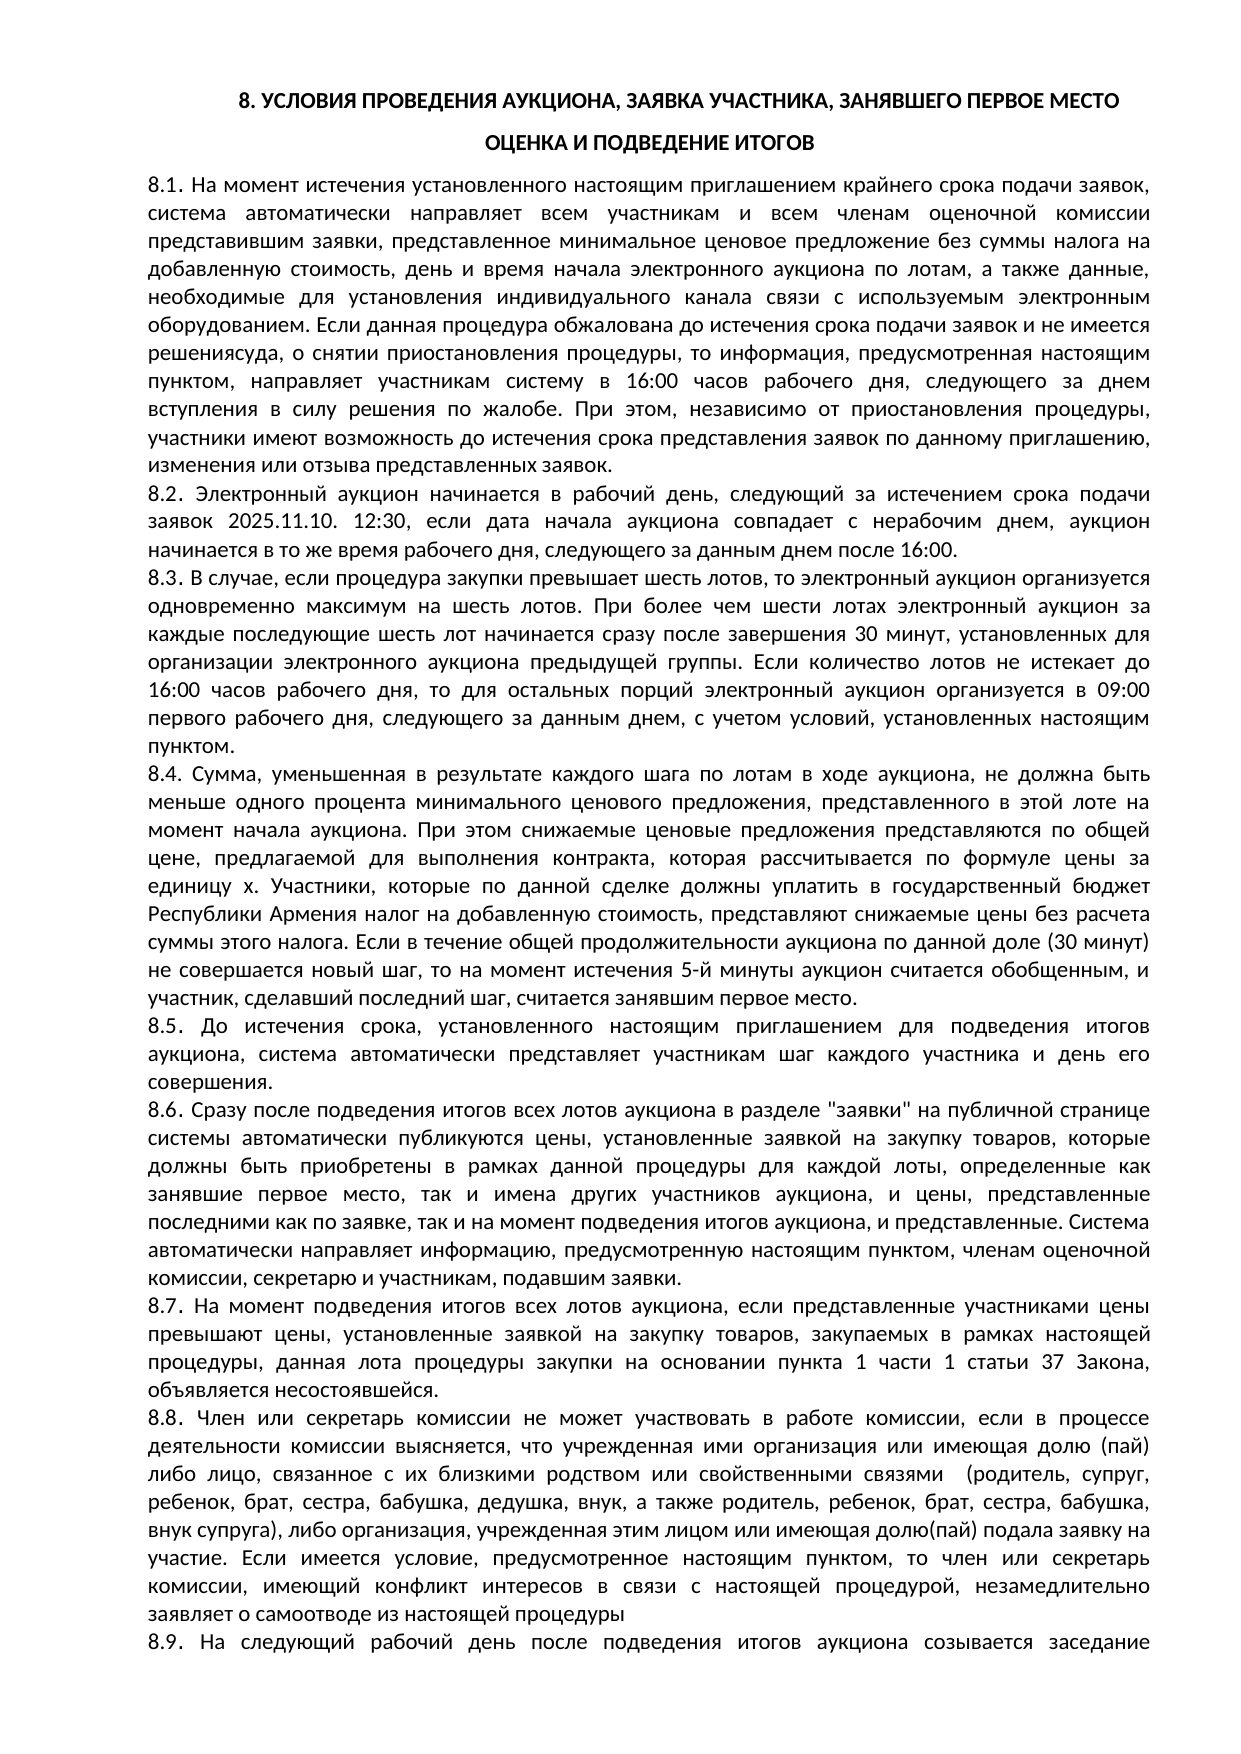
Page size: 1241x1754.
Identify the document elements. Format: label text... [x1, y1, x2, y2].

text 8.8․ Член или секретарь комиссии не может участвовать в работе комиссии, если в процессе деятельности комиссии выясняется, что учрежденная ими организация или имеющая долю (пай) либо лицо, связанное с их близкими родством или свойственными связями (родитель, супруг, ребенок, брат, сестра, бабушка, дедушка, внук, а также родитель, ребенок, брат, сестра, бабушка, внук супруга), либо организация, учрежденная этим лицом или имеющая долю(пай) подала заявку на участие. Если имеется условие, предусмотренное настоящим пунктом, то член или секретарь комиссии, имеющий конфликт интересов в связи с настоящей процедурой, незамедлительно заявляет о самоотводе из настоящей процедуры [148, 1403, 1152, 1627]
text 8.4. Сумма, уменьшенная в результате каждого шага по лотам в ходе аукциона, не должна быть меньше одного процента минимального ценового предложения, представленного в этой лоте на момент начала аукциона. При этом снижаемые ценовые предложения представляются по общей цене, предлагаемой для выполнения контракта, которая рассчитывается по формуле цены за единицу x. Участники, которые по данной сделке должны уплатить в государственный бюджет Республики Армения налог на добавленную стоимость, представляют снижаемые цены без расчета суммы этого налога. Если в течение общей продолжительности аукциона по данной доле (30 минут) не совершается новый шаг, то на момент истечения 5-й минуты аукцион считается обобщенным, и участник, сделавший последний шаг, считается занявшим первое место. [148, 759, 1152, 1011]
text 8.6․ Сразу после подведения итогов всех лотов аукциона в разделе "заявки" на публичной странице системы автоматически публикуются цены, установленные заявкой на закупку товаров, которые должны быть приобретены в рамках данной процедуры для каждой лоты, определенные как занявшие первое место, так и имена других участников аукциона, и цены, представленные последними как по заявке, так и на момент подведения итогов аукциона, и представленные. Система автоматически направляет информацию, предусмотренную настоящим пунктом, членам оценочной комиссии, секретарю и участникам, подавшим заявки. [148, 1095, 1152, 1291]
text 8.2․ Электронный аукцион начинается в рабочий день, следующий за истечением срока подачи заявок 2025.11.10. 12:30 , если дата начала аукциона совпадает с нерабочим днем, аукцион начинается в то же время рабочего дня, следующего за данным днем после 16:00. [148, 479, 1152, 563]
text 8.3․ В случае, если процедура закупки превышает шесть лотов, то электронный аукцион организуется одновременно максимум на шесть лотов. При более чем шести лотах электронный аукцион за каждые последующие шесть лот начинается сразу после завершения 30 минут, установленных для организации электронного аукциона предыдущей группы. Если количество лотов не истекает до 16:00 часов рабочего дня, то для остальных порций электронный аукцион организуется в 09:00 первого рабочего дня, следующего за данным днем, с учетом условий, установленных настоящим пунктом. [148, 563, 1152, 759]
text 8.1․ На момент истечения установленного настоящим приглашением крайнего срока подачи заявок, система автоматически направляет всем участникам и всем членам оценочной комиссии представившим заявки, представленное минимальное ценовое предложение без суммы налога на добавленную стоимость, день и время начала электронного аукциона по лотам, а также данные, необходимые для установления индивидуального канала связи с используемым электронным оборудованием. Если данная процедура обжалована до истечения срока подачи заявок и не имеется решениясуда, о снятии приостановления процедуры, то информация, предусмотренная настоящим пунктом, направляет участникам систему в 16:00 часов рабочего дня, следующего за днем вступления в силу решения по жалобе. При этом, независимо от приостановления процедуры, участники имеют возможность до истечения срока представления заявок по данному приглашению, изменения или отзыва представленных заявок. [148, 170, 1152, 479]
text 8.7․ На момент подведения итогов всех лотов аукциона, если представленные участниками цены превышают цены, установленные заявкой на закупку товаров, закупаемых в рамках настоящей процедуры, данная лота процедуры закупки на основании пункта 1 части 1 статьи 37 Закона, объявляется несостоявшейся. [148, 1291, 1152, 1403]
text 8.5․ До истечения срока, установленного настоящим приглашением для подведения итогов аукциона, система автоматически представляет участникам шаг каждого участника и день его совершения. [148, 1011, 1152, 1095]
text 8. УСЛОВИЯ ПРОВЕДЕНИЯ АУКЦИОНА, ЗАЯВКА УЧАСТНИКА, ЗАНЯВШЕГО ПЕРВОЕ МЕСТО ОЦЕНКА И ПОДВЕДЕНИЕ ИТОГОВ [148, 86, 1152, 156]
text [148, 1627, 1152, 1656]
